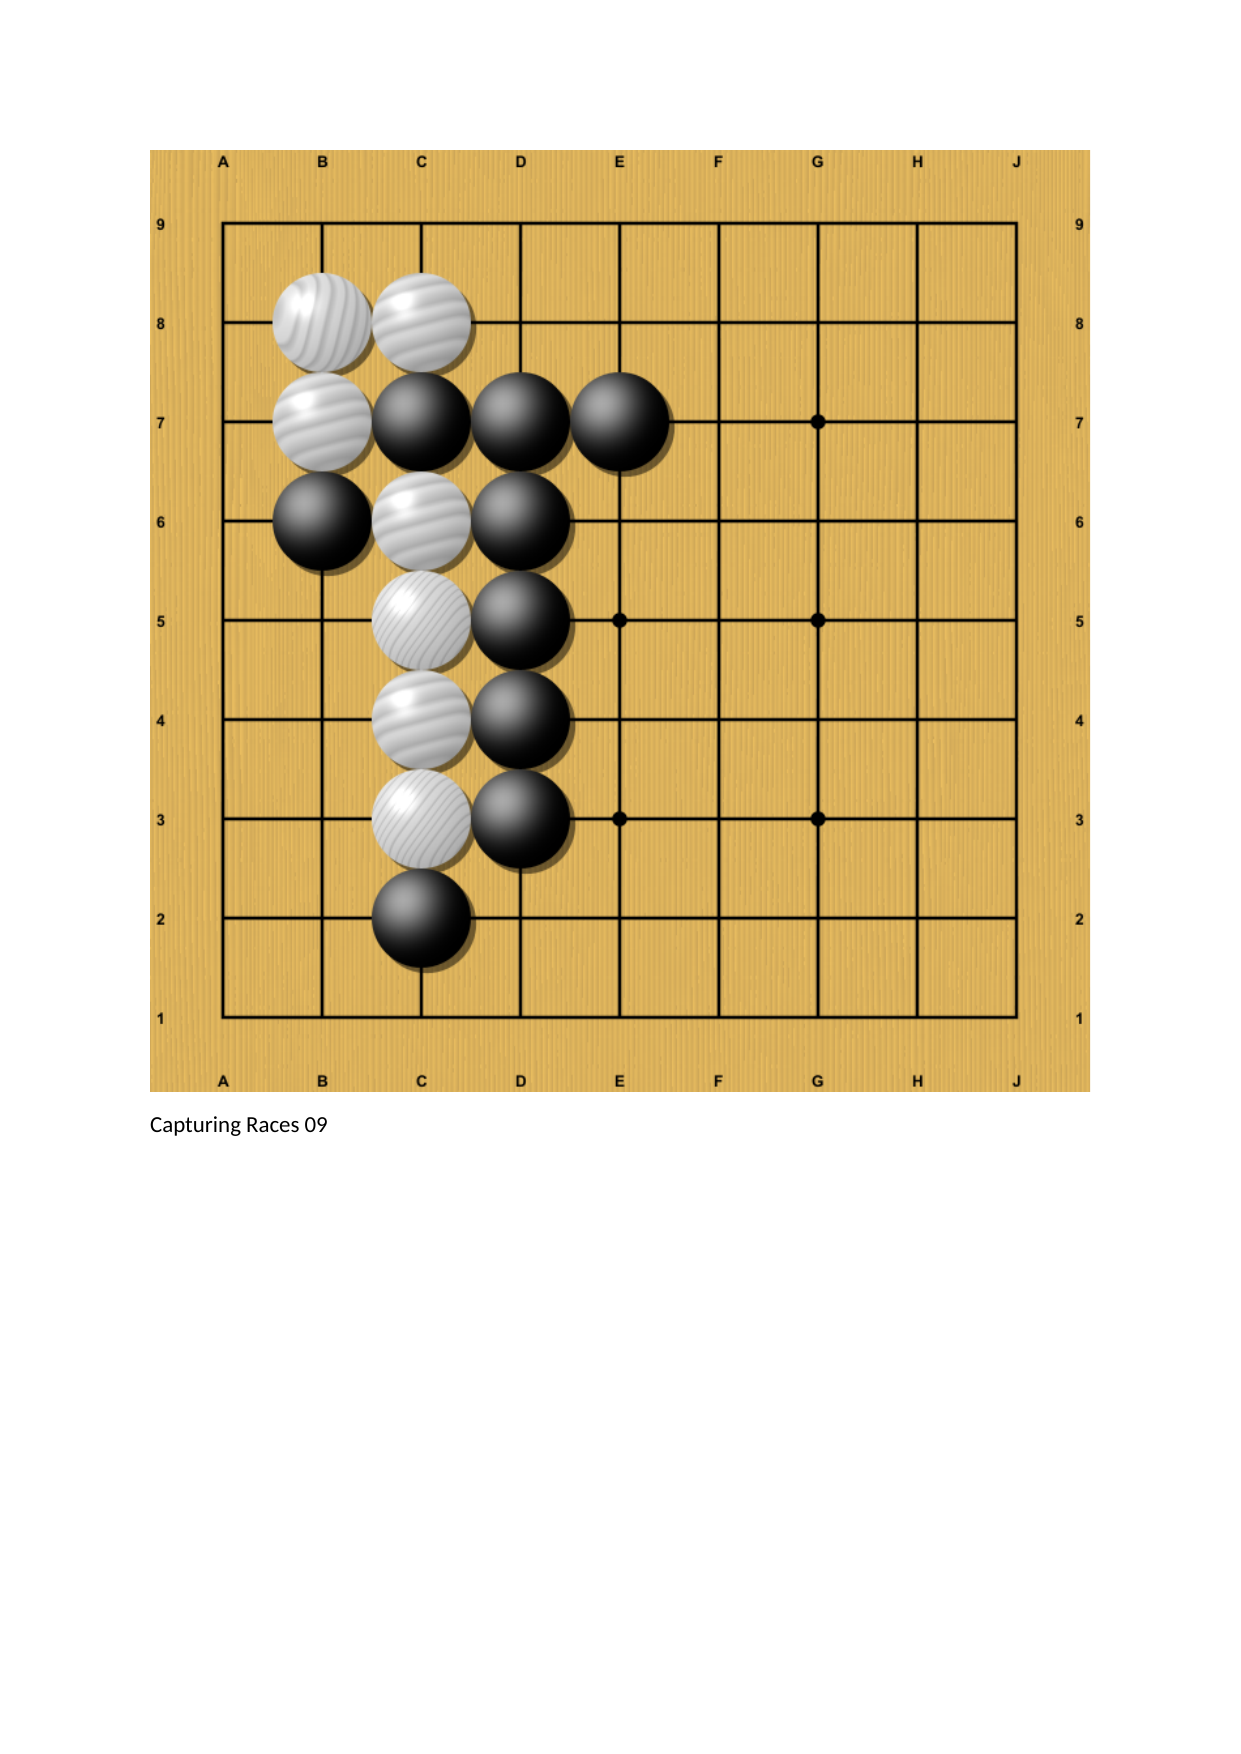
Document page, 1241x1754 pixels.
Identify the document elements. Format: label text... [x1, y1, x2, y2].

text Capturing Races 09 [150, 1110, 1090, 1138]
picture [150, 150, 1091, 1092]
